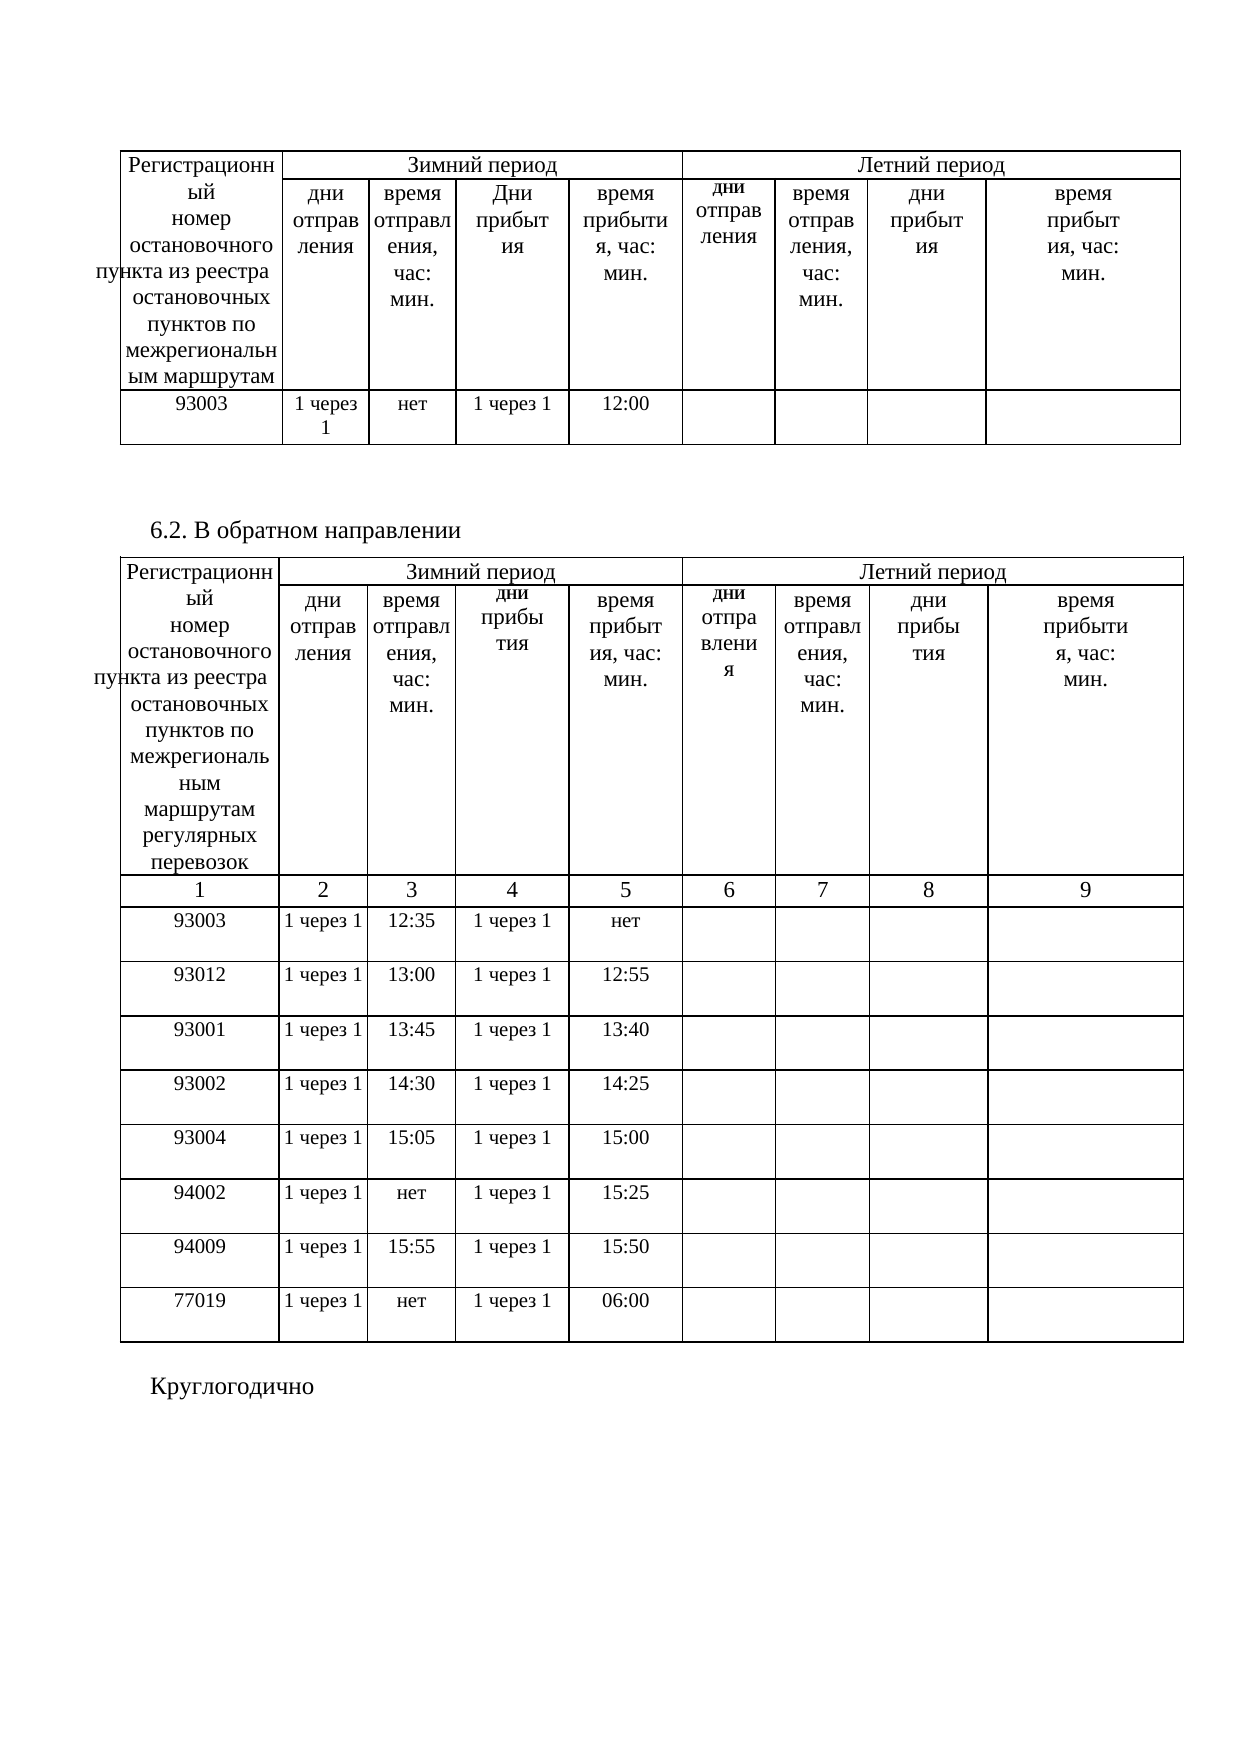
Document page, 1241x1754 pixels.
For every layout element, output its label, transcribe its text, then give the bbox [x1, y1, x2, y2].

table_cell [870, 1288, 987, 1341]
table_cell время отправл ения, час: мин. [370, 180, 455, 389]
table_cell дни прибы тия [870, 586, 987, 874]
table_cell 15:55 [368, 1234, 455, 1287]
table_cell дни прибыт ия [868, 180, 985, 389]
table_cell [776, 1071, 869, 1124]
table_cell [868, 391, 985, 444]
table_cell 3 [368, 876, 455, 906]
table_cell 1 через 1 [280, 908, 367, 961]
table_cell 1 через 1 [456, 962, 568, 1015]
table_cell 7 [776, 876, 869, 906]
table_cell ДНИ отправ ления [683, 180, 774, 389]
table_cell нет [570, 908, 682, 961]
table_cell [776, 1017, 869, 1069]
table_cell 1 через 1 [456, 908, 568, 961]
table_cell [989, 1017, 1183, 1069]
table_cell [683, 1125, 775, 1178]
table_cell 14:30 [368, 1071, 455, 1124]
text 6.2. В обратном направлении [150, 515, 1090, 544]
table_cell [989, 1125, 1183, 1178]
table_cell 93003 [121, 391, 282, 444]
table_cell ДНИ отпра влени я [683, 586, 775, 874]
table_cell 12:55 [570, 962, 682, 1015]
table_cell [870, 962, 987, 1015]
table_cell 1 через 1 [456, 1288, 568, 1341]
table_cell 8 [870, 876, 987, 906]
table_cell 4 [456, 876, 568, 906]
table_cell [989, 908, 1183, 961]
table_cell [776, 962, 869, 1015]
table_cell дни отправ ления [280, 586, 367, 874]
table_cell 5 [570, 876, 682, 906]
table_cell 1 через 1 [280, 962, 367, 1015]
table_cell [989, 1180, 1183, 1232]
table_cell 2 [280, 876, 367, 906]
table_cell 15:00 [570, 1125, 682, 1178]
table_cell 94009 [121, 1234, 278, 1287]
table_cell [776, 1125, 869, 1178]
table_cell [776, 1288, 869, 1341]
table_cell время прибыт ия, час: мин. [570, 586, 682, 874]
table_cell дни отправ ления [283, 180, 368, 389]
table_cell время прибыти я, час: мин. [570, 180, 682, 389]
table_cell 9 [989, 876, 1183, 906]
table_cell 1 через 1 [280, 1017, 367, 1069]
table_cell [683, 962, 775, 1015]
table_cell 1 через 1 [280, 1180, 367, 1232]
table_cell время отправл ения, час: мин. [776, 586, 869, 874]
table_cell время прибыт ия, час: мин. [987, 180, 1180, 389]
table_cell [870, 1071, 987, 1124]
table_cell [870, 908, 987, 961]
table_cell 1 через 1 [280, 1125, 367, 1178]
table_cell 93004 [121, 1125, 278, 1178]
table_cell 1 через 1 [457, 391, 568, 444]
table_cell [776, 908, 869, 961]
table_cell [683, 908, 775, 961]
table_cell 12:00 [570, 391, 682, 444]
table_cell время отправл ения, час: мин. [368, 586, 455, 874]
table_header Регистрационный номер остановочного пункта из реестра остановочных пунктов по межрегиональным маршрутам регулярных перевозок [121, 558, 278, 874]
table_cell 93003 [121, 908, 278, 961]
table_header Зимний период [283, 152, 682, 178]
table_cell 1 через 1 [456, 1017, 568, 1069]
table_cell 1 через 1 [456, 1180, 568, 1232]
table_cell 13:00 [368, 962, 455, 1015]
table_cell 94002 [121, 1180, 278, 1232]
table_cell 15:25 [570, 1180, 682, 1232]
table_cell [989, 1288, 1183, 1341]
table_cell ДНИ прибы тия [456, 586, 568, 874]
table_cell 1 через 1 [456, 1071, 568, 1124]
text Круглогодично [150, 1371, 1090, 1400]
table_cell нет [370, 391, 455, 444]
table_cell время прибыти я, час: мин. [989, 586, 1183, 874]
table_cell нет [368, 1180, 455, 1232]
table_cell 93002 [121, 1071, 278, 1124]
table_cell 1 через 1 [280, 1288, 367, 1341]
table_cell [870, 1180, 987, 1232]
table_header Летний период [683, 152, 1180, 178]
table_cell [776, 1180, 869, 1232]
table_cell 93001 [121, 1017, 278, 1069]
table_cell [776, 1234, 869, 1287]
table_cell [987, 391, 1180, 444]
table_cell 06:00 [570, 1288, 682, 1341]
table_cell [870, 1234, 987, 1287]
table_cell [870, 1125, 987, 1178]
table_cell 1 [121, 876, 278, 906]
table_cell 13:40 [570, 1017, 682, 1069]
table_cell Дни прибыт ия [457, 180, 568, 389]
table_cell 93012 [121, 962, 278, 1015]
table_cell [989, 962, 1183, 1015]
table_cell 1 через 1 [280, 1234, 367, 1287]
table_cell 13:45 [368, 1017, 455, 1069]
table_cell 1 через 1 [283, 391, 368, 444]
table_cell время отправ ления, час: мин. [776, 180, 867, 389]
table_cell 1 через 1 [456, 1125, 568, 1178]
table_cell [989, 1071, 1183, 1124]
table_cell [989, 1234, 1183, 1287]
table_cell 12:35 [368, 908, 455, 961]
table_cell 6 [683, 876, 775, 906]
table_cell [683, 391, 774, 444]
table_cell нет [368, 1288, 455, 1341]
table_cell 15:50 [570, 1234, 682, 1287]
table_cell 15:05 [368, 1125, 455, 1178]
table_cell 77019 [121, 1288, 278, 1341]
table_cell [870, 1017, 987, 1069]
table_cell 1 через 1 [280, 1071, 367, 1124]
table_cell [683, 1017, 775, 1069]
table_cell [683, 1288, 775, 1341]
table_cell 1 через 1 [456, 1234, 568, 1287]
table_cell [683, 1234, 775, 1287]
table_cell 14:25 [570, 1071, 682, 1124]
table_cell [683, 1180, 775, 1232]
table_header Летний период [683, 558, 1183, 584]
table_header Зимний период [280, 558, 682, 584]
table_cell [683, 1071, 775, 1124]
table_cell [776, 391, 867, 444]
table_header Регистрационный номер остановочного пункта из реестра остановочных пунктов по межрегиональным маршрутам регулярных перевозок [121, 152, 282, 389]
